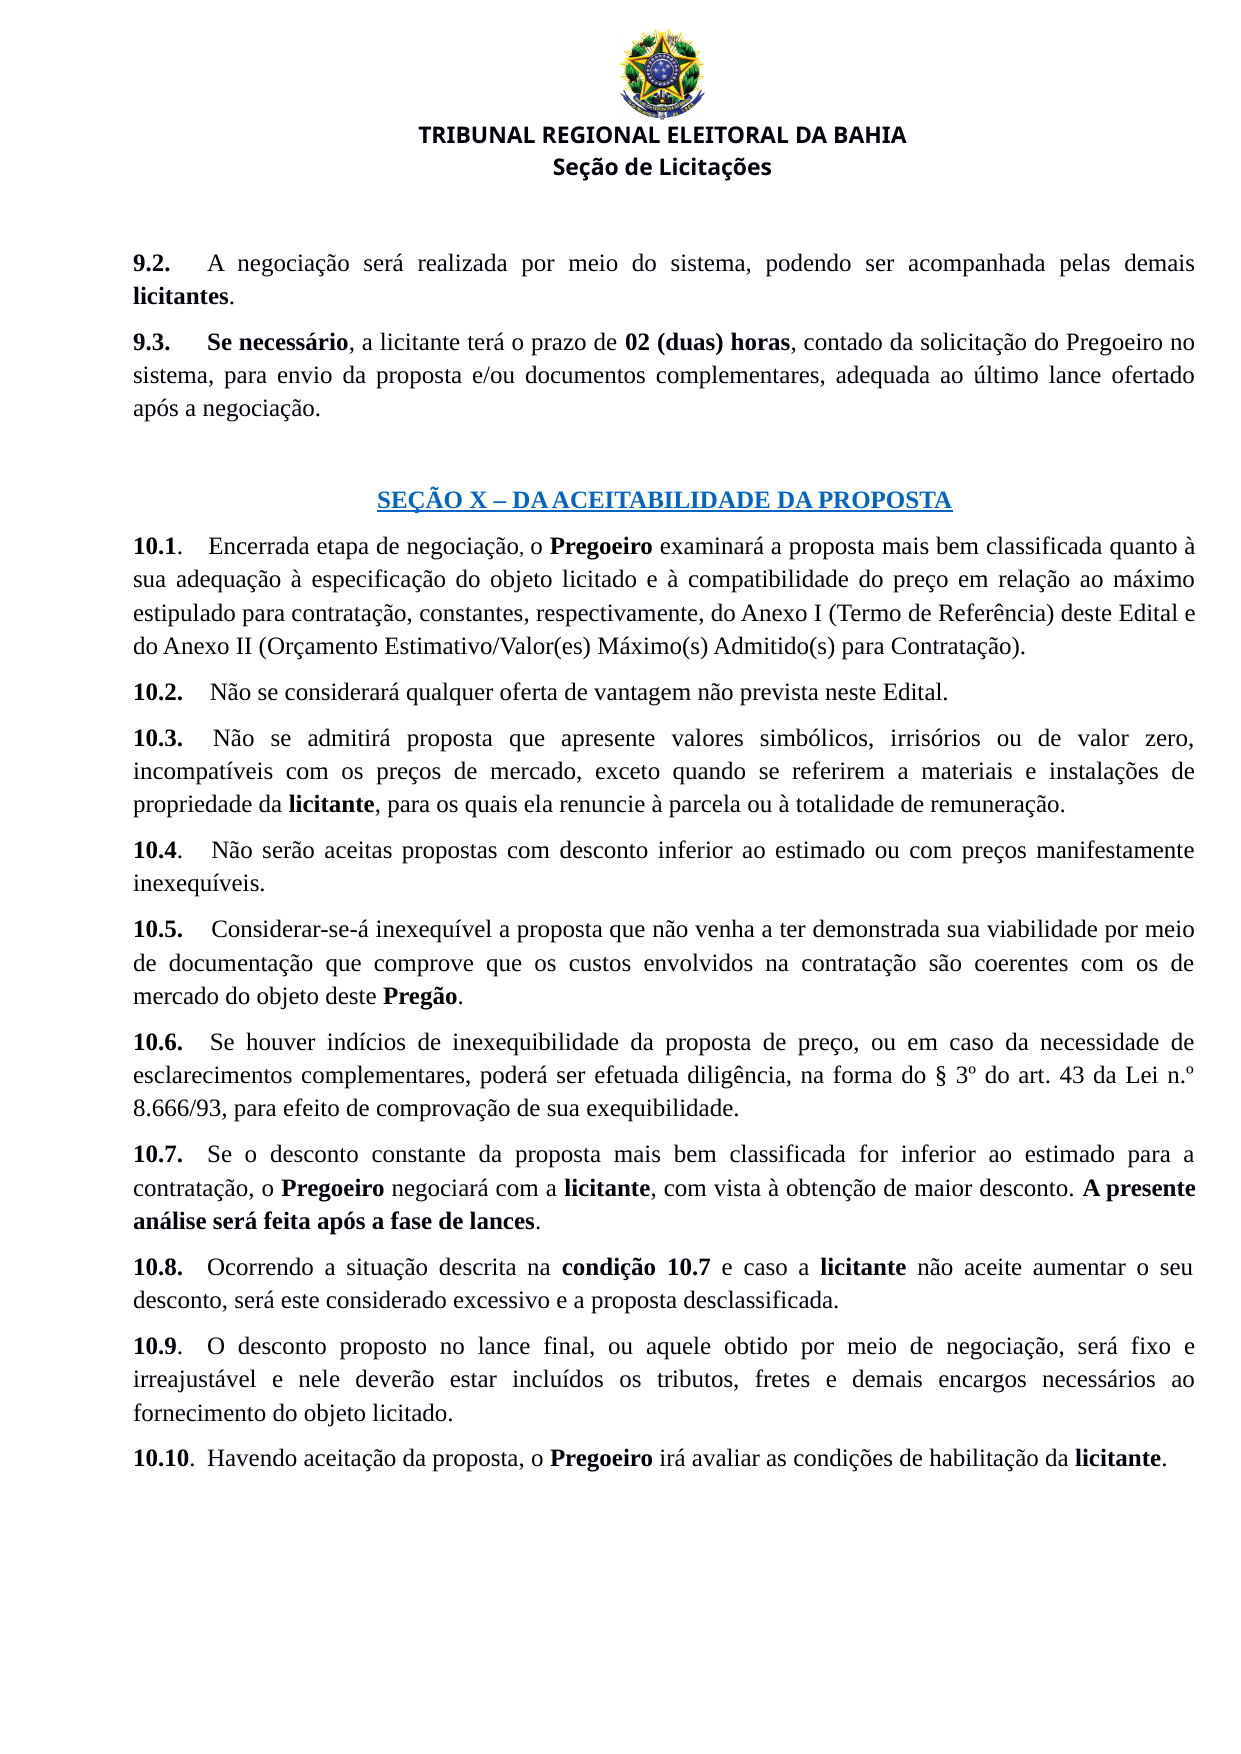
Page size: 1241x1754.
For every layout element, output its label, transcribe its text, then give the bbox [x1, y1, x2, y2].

text 9.2. A negociação será realizada por meio do sistema, podendo ser acompanhada pelas demais licitantes. [133, 244, 1196, 311]
text 10.10. Havendo aceitação da proposta, o Pregoeiro irá avaliar as condições de habilitação da licitante. [133, 1440, 1196, 1473]
text 10.3. Não se admitirá proposta que apresente valores simbólicos, irrisórios ou de valor zero, incompatíveis com os preços de mercado, exceto quando se referirem a materiais e instalações de propriedade da licitante, para os quais ela renuncie à parcela ou à totalidade de remuneração. [133, 719, 1196, 819]
text 10.5. Considerar-se-á inexequível a proposta que não venha a ter demonstrada sua viabilidade por meio de documentação que comprove que os custos envolvidos na contratação são coerentes com os de mercado do objeto deste Pregão. [133, 911, 1196, 1011]
text 10.7. Se o desconto constante da proposta mais bem classificada for inferior ao estimado para a contratação, o Pregoeiro negociará com a licitante, com vista à obtenção de maior desconto. A presente análise será feita após a fase de lances. [133, 1136, 1196, 1236]
text SEÇÃO X – DA ACEITABILIDADE DA PROPOSTA [133, 482, 1196, 515]
text 10.9. O desconto proposto no lance final, ou aquele obtido por meio de negociação, será fixo e irreajustável e nele deverão estar incluídos os tributos, fretes e demais encargos necessários ao fornecimento do objeto licitado. [133, 1328, 1196, 1428]
text 10.8. Ocorrendo a situação descrita na condição 10.7 e caso a licitante não aceite aumentar o seu desconto, será este considerado excessivo e a proposta desclassificada. [133, 1248, 1193, 1315]
text 10.1. Encerrada etapa de negociação, o Pregoeiro examinará a proposta mais bem classificada quanto à sua adequação à especificação do objeto licitado e à compatibilidade do preço em relação ao máximo estipulado para contratação, constantes, respectivamente, do Anexo I (Termo de Referência) deste Edital e do Anexo II (Orçamento Estimativo/Valor(es) Máximo(s) Admitido(s) para Contratação). [133, 528, 1196, 661]
text 10.4. Não serão aceitas propostas com desconto inferior ao estimado ou com preços manifestamente inexequíveis. [133, 832, 1196, 898]
text 9.3. Se necessário, a licitante terá o prazo de 02 (duas) horas, contado da solicitação do Pregoeiro no sistema, para envio da proposta e/ou documentos complementares, adequada ao último lance ofertado após a negociação. [133, 323, 1196, 423]
text 10.6. Se houver indícios de inexequibilidade da proposta de preço, ou em caso da necessidade de esclarecimentos complementares, poderá ser efetuada diligência, na forma do § 3º do art. 43 da Lei n.º 8.666/93, para efeito de comprovação de sua exequibilidade. [133, 1023, 1196, 1123]
text 10.2. Não se considerará qualquer oferta de vantagem não prevista neste Edital. [133, 673, 1196, 707]
